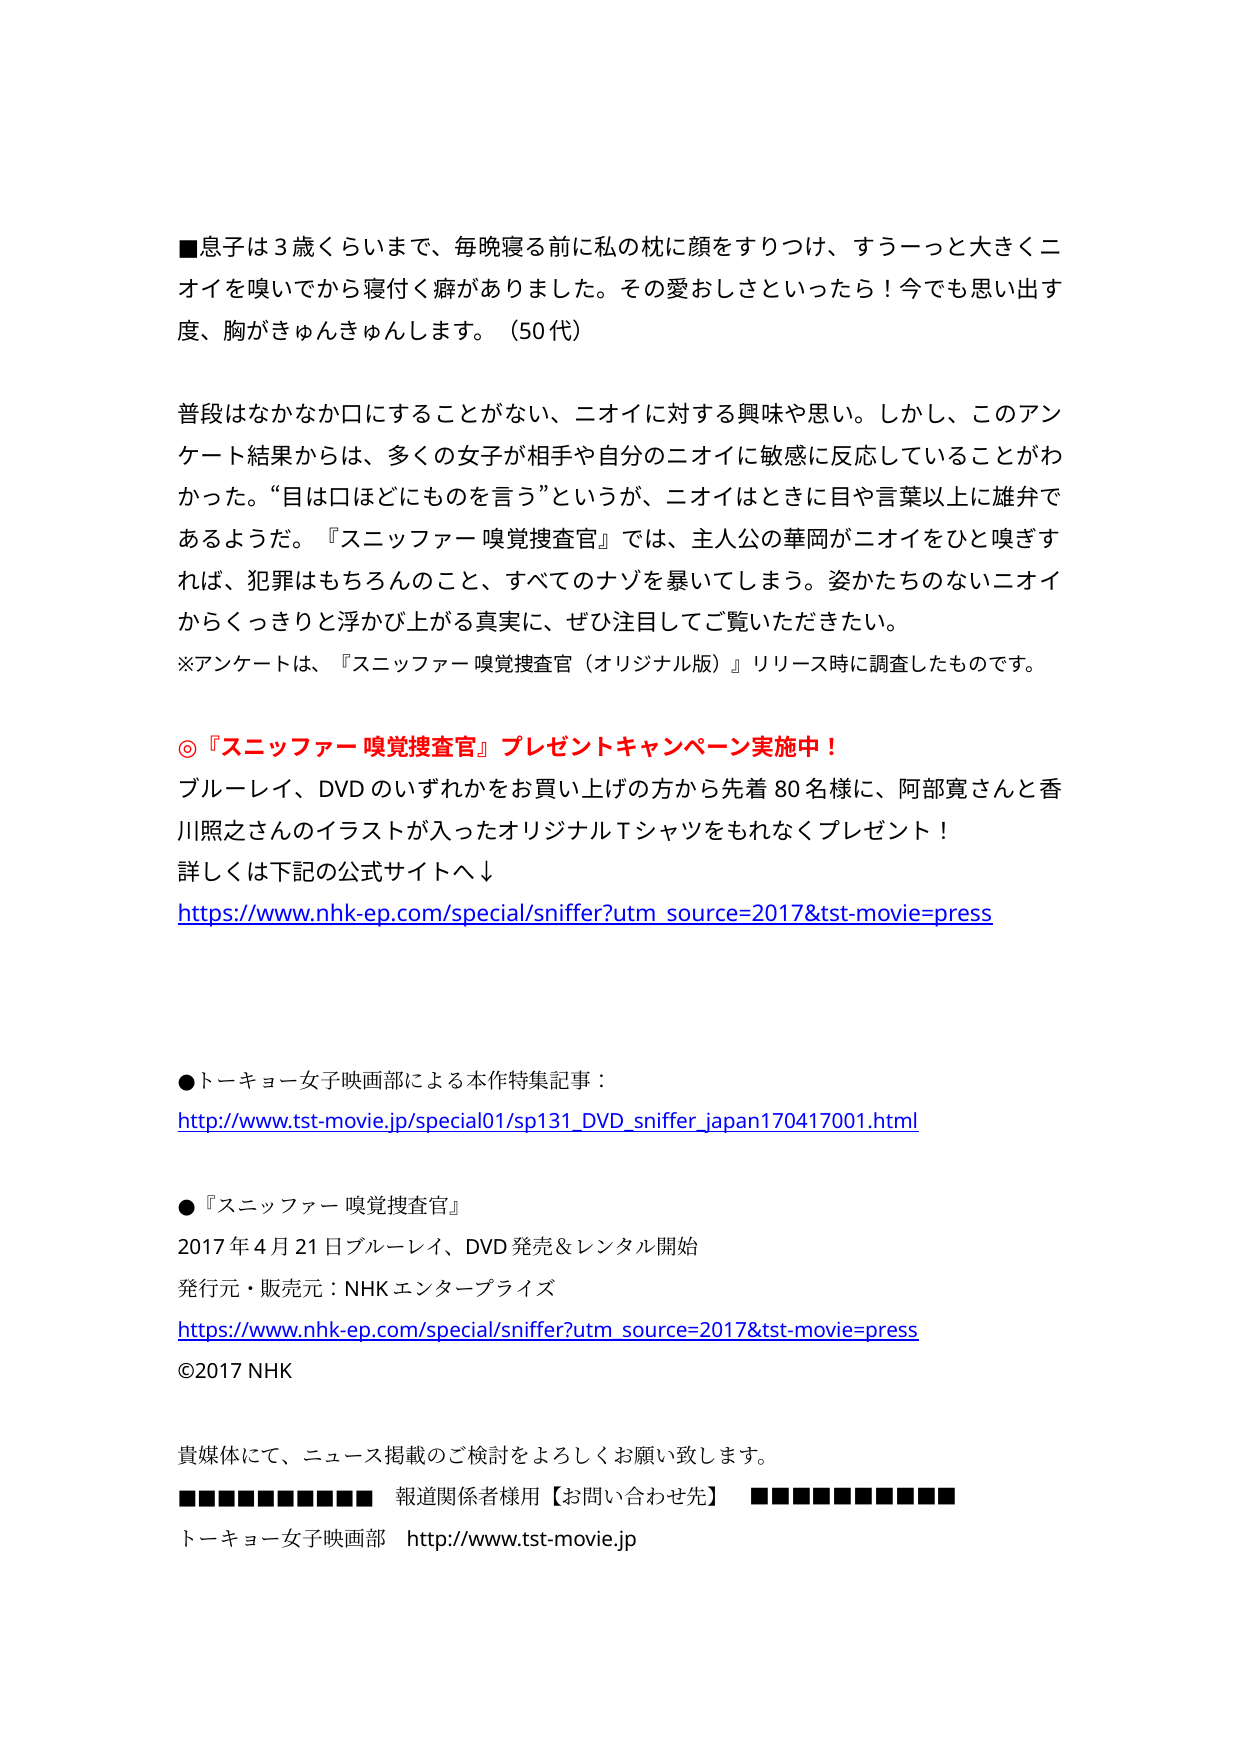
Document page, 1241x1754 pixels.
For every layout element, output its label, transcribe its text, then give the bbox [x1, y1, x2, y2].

text 貴媒体にて、ニュース掲載のご検討をよろしくお願い致します。 [177, 1433, 1063, 1475]
text 発行元・販売元：NHKエンタープライズ [177, 1267, 1063, 1308]
text ■■■■■■■■■■ 報道関係者様用【お問い合わせ先】 ■■■■■■■■■■ [177, 1475, 1063, 1517]
text 普段はなかなか口にすることがない、ニオイに対する興味や思い。しかし、このアンケート結果からは、多くの女子が相手や自分のニオイに敏感に反応していることがわかった。“目は口ほどにものを言う”というが、ニオイはときに目や言葉以上に雄弁であるようだ。『スニッファー 嗅覚捜査官』では、主人公の華岡がニオイをひと嗅ぎすれば、犯罪はもちろんのこと、すべてのナゾを暴いてしまう。姿かたちのないニオイからくっきりと浮かび上がる真実に、ぜひ注目してご覧いただきたい。 [177, 392, 1063, 642]
text ●『スニッファー 嗅覚捜査官』 [177, 1183, 1063, 1225]
text ◎『スニッファー 嗅覚捜査官』プレゼントキャンペーン実施中！ [177, 683, 1063, 767]
text ※アンケートは、『スニッファー 嗅覚捜査官（オリジナル版）』リリース時に調査したものです。 [177, 642, 1063, 683]
text ■息子は3歳くらいまで、毎晩寝る前に私の枕に顔をすりつけ、すうーっと大きくニオイを嗅いでから寝付く癖がありました。その愛おしさといったら！今でも思い出す度、胸がきゅんきゅんします。（50代） [177, 225, 1063, 392]
text https://www.nhk-ep.com/special/sniffer?utm_source=2017&tst-movie=press [177, 892, 1063, 933]
text https://www.nhk-ep.com/special/sniffer?utm_source=2017&tst-movie=press [177, 1308, 1063, 1350]
text http://www.tst-movie.jp/special01/sp131_DVD_sniffer_japan170417001.html [177, 1100, 1063, 1142]
text トーキョー女子映画部 http://www.tst-movie.jp [177, 1517, 1063, 1558]
text 2017年4月21日ブルーレイ、DVD発売＆レンタル開始 [177, 1225, 1063, 1267]
text ©2017 NHK [177, 1350, 1063, 1392]
text ●トーキョー女子映画部による本作特集記事： [177, 1058, 1063, 1100]
text ブルーレイ、DVDのいずれかをお買い上げの方から先着80名様に、阿部寛さんと香川照之さんのイラストが入ったオリジナルTシャツをもれなくプレゼント！ 詳しくは下記の公式サイトへ↓ [177, 767, 1063, 892]
